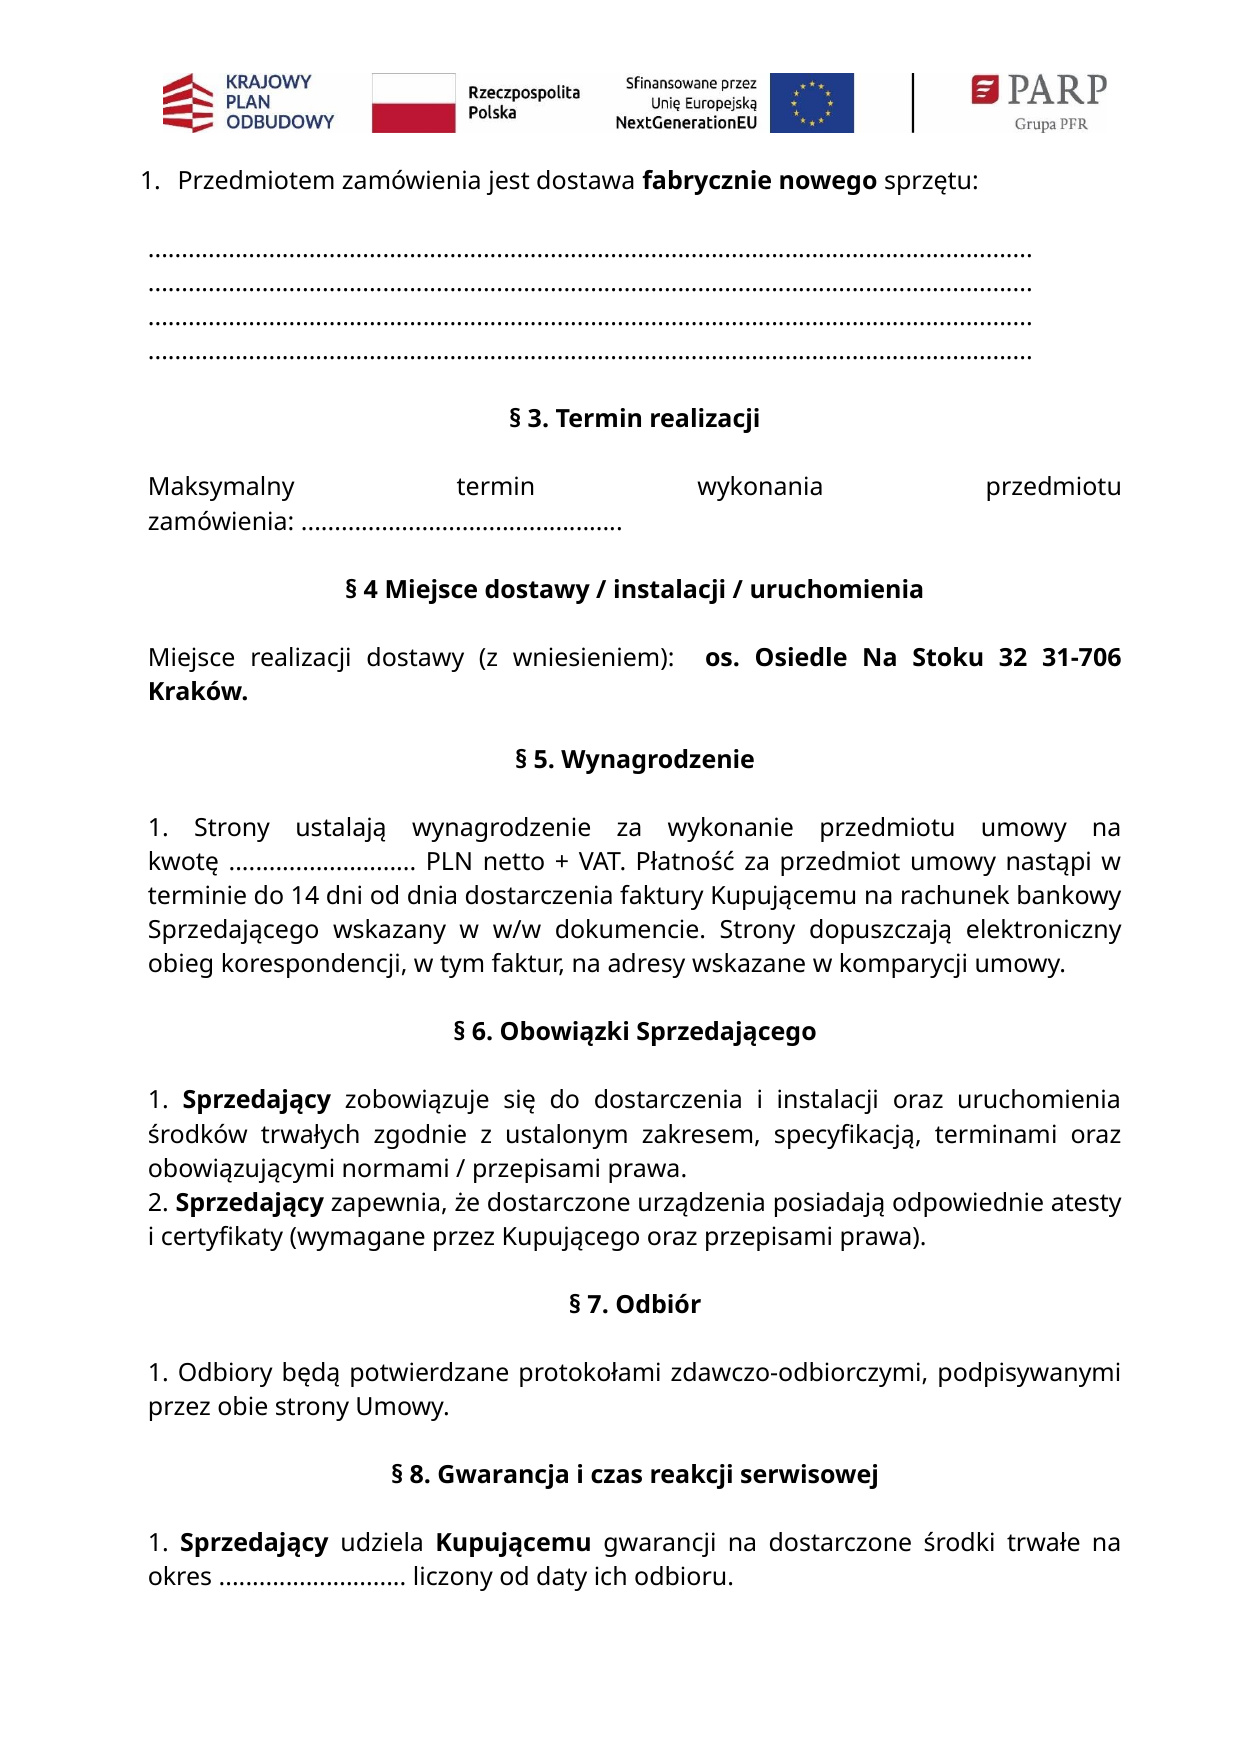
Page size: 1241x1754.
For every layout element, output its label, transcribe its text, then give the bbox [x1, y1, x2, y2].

text 2. Sprzedający zapewnia, że dostarczone urządzenia posiadają odpowiednie atesty i certyfikaty (wymagane przez Kupującego oraz przepisami prawa). [148, 1184, 1122, 1252]
list Przedmiotem zamówienia jest dostawa fabrycznie nowego sprzętu: [140, 162, 1120, 197]
text .................................................................................................................................... [148, 299, 1122, 333]
text § 4 Miejsce dostawy / instalacji / uruchomienia [148, 571, 1122, 605]
text 1. Sprzedający udziela Kupującemu gwarancji na dostarczone środki trwałe na okres ............................ liczony od daty ich odbioru. [148, 1525, 1122, 1593]
text § 6. Obowiązki Sprzedającego [148, 1014, 1122, 1048]
text .................................................................................................................................... [148, 265, 1122, 299]
text Miejsce realizacji dostawy (z wniesieniem): os. Osiedle Na Stoku 32 31-706 Kraków. [148, 639, 1122, 707]
text § 5. Wynagrodzenie [148, 742, 1122, 776]
picture [163, 73, 1107, 133]
text § 8. Gwarancja i czas reakcji serwisowej [148, 1457, 1122, 1491]
text 1. Sprzedający zobowiązuje się do dostarczenia i instalacji oraz uruchomienia środków trwałych zgodnie z ustalonym zakresem, specyfikacją, terminami oraz obowiązującymi normami / przepisami prawa. [148, 1082, 1122, 1184]
text .................................................................................................................................... [148, 231, 1122, 265]
text .................................................................................................................................... [148, 333, 1122, 367]
text § 7. Odbiór [148, 1287, 1122, 1321]
text 1. Strony ustalają wynagrodzenie za wykonanie przedmiotu umowy na kwotę ............................ PLN netto + VAT. Płatność za przedmiot umowy nastąpi w terminie do 14 dni od dnia dostarczenia faktury Kupującemu na rachunek bankowy Sprzedającego wskazany w w/w dokumencie. Strony dopuszczają elektroniczny obieg korespondencji, w tym faktur, na adresy wskazane w komparycji umowy. [148, 810, 1122, 980]
text § 3. Termin realizacji [148, 401, 1122, 435]
text 1. Odbiory będą potwierdzane protokołami zdawczo-odbiorczymi, podpisywanymi przez obie strony Umowy. [148, 1355, 1122, 1423]
text Maksymalny termin wykonania przedmiotu zamówienia: ................................................ [148, 469, 1122, 537]
